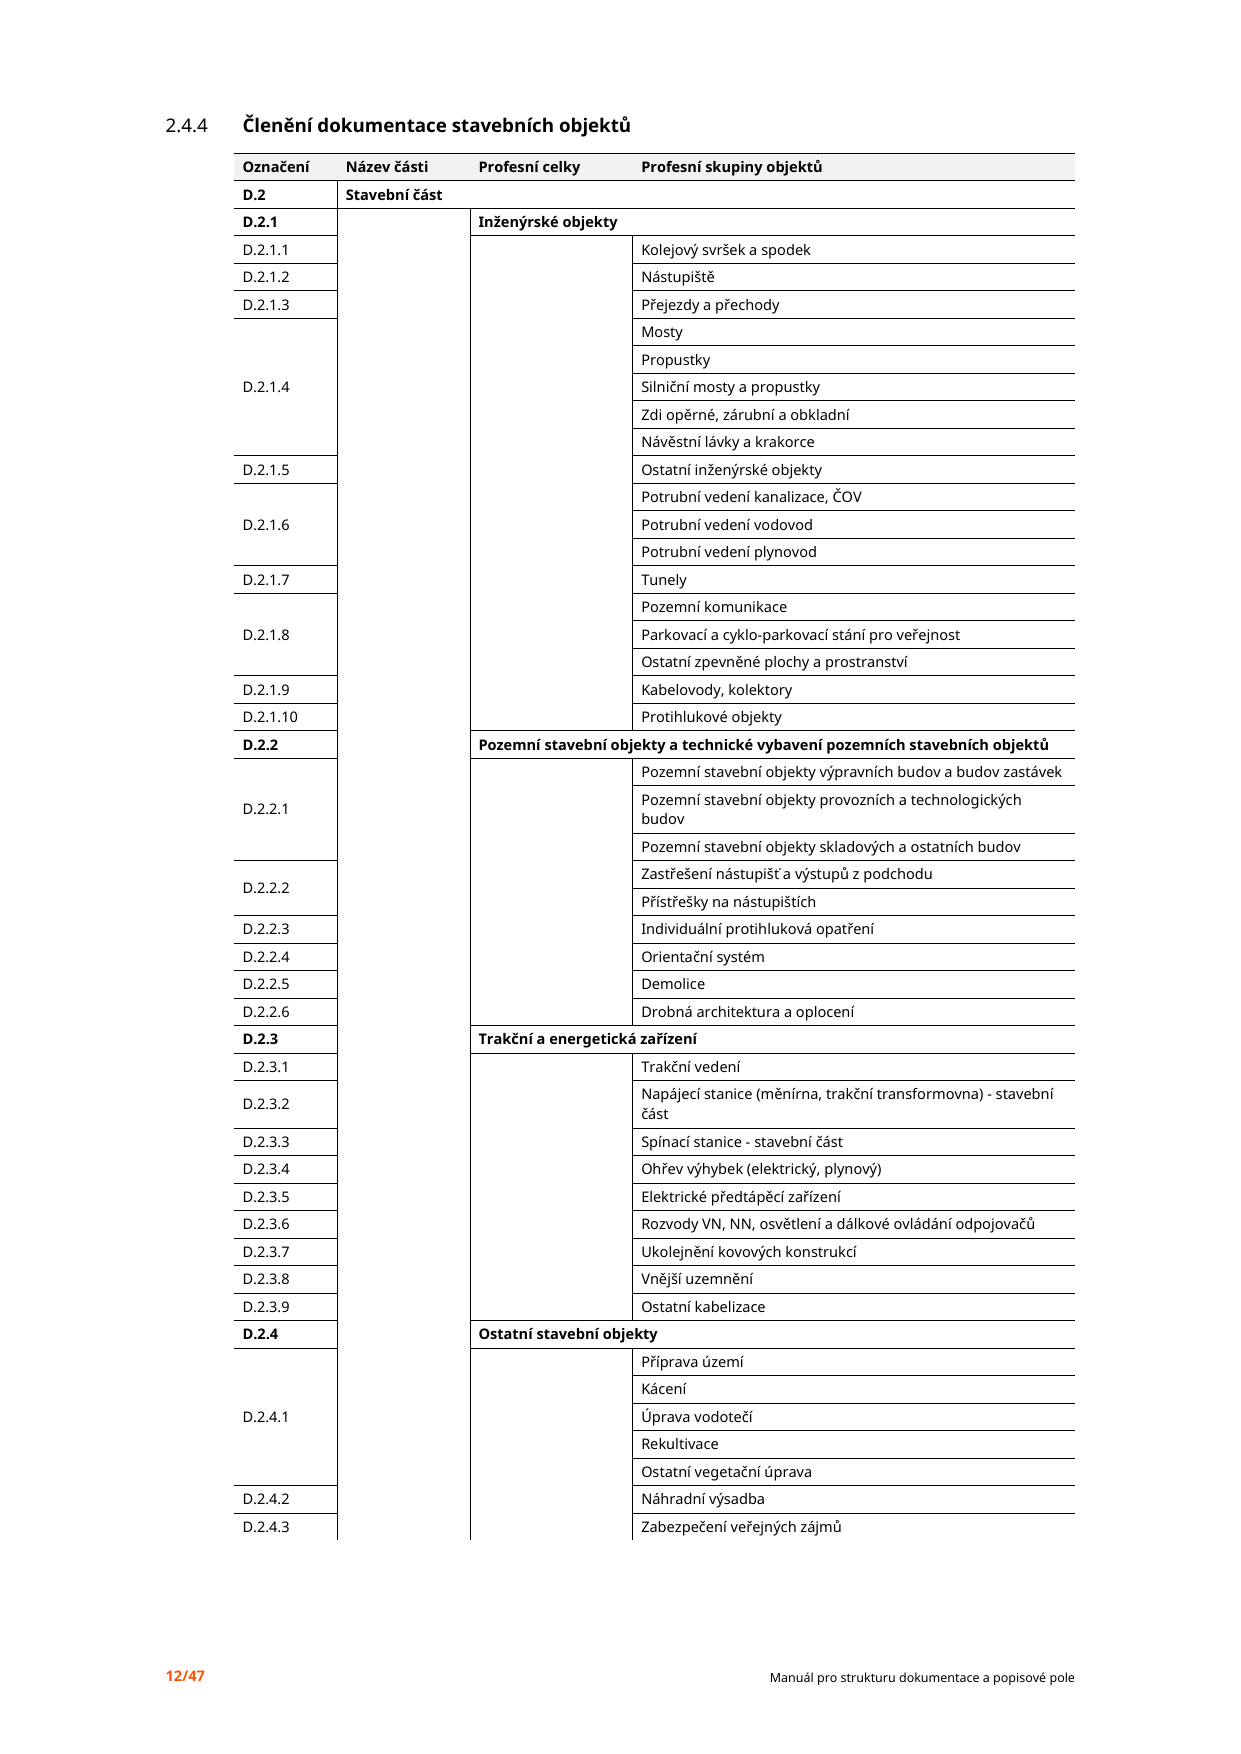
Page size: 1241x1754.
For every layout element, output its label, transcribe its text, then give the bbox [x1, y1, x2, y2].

table_header Profesní celky [470, 154, 633, 180]
table_cell Ostatní zpevněné plochy a prostranství [633, 649, 1075, 675]
table_header Název části [337, 154, 470, 180]
table_cell Parkovací a cyklo-parkovací stání pro veřejnost [633, 621, 1075, 648]
table_cell D.2.1.1 [234, 236, 337, 263]
table_cell Trakční vedení [633, 1054, 1075, 1080]
table_cell Stavební část [338, 181, 1075, 208]
table_cell Nástupiště [633, 264, 1075, 290]
table_cell Protihlukové objekty [633, 704, 1075, 730]
table_cell Vnější uzemnění [633, 1266, 1075, 1292]
table_cell [471, 236, 632, 730]
table_cell Zdi opěrné, zárubní a obkladní [633, 401, 1075, 428]
table_cell D.2.1.8 [234, 594, 337, 675]
table_cell Pozemní stavební objekty a technické vybavení pozemních stavebních objektů [471, 731, 1075, 758]
table_cell Náhradní výsadba [633, 1486, 1075, 1512]
table_cell Přejezdy a přechody [633, 291, 1075, 318]
table_cell Potrubní vedení plynovod [633, 539, 1075, 565]
table_cell D.2.3.2 [234, 1081, 337, 1127]
table_cell D.2 [234, 181, 337, 208]
table_cell Příprava území [633, 1349, 1075, 1375]
table_cell D.2.2.4 [234, 944, 337, 970]
table_cell [471, 1349, 632, 1540]
table_cell Ostatní kabelizace [633, 1294, 1075, 1320]
table_cell Kabelovody, kolektory [633, 676, 1075, 703]
table_cell D.2.2 [234, 731, 337, 758]
table_cell Návěstní lávky a krakorce [633, 429, 1075, 455]
table_cell D.2.1.5 [234, 456, 337, 483]
text Členění dokumentace stavebních objektů [165, 112, 1075, 138]
table_cell Rekultivace [633, 1431, 1075, 1457]
table_cell D.2.1.9 [234, 676, 337, 703]
table_cell Pozemní stavební objekty provozních a technologických budov [633, 786, 1075, 833]
table_cell Tunely [633, 566, 1075, 593]
table_cell Ostatní stavební objekty [471, 1321, 1075, 1347]
table_cell Ostatní inženýrské objekty [633, 456, 1075, 483]
table_cell D.2.1 [234, 209, 337, 235]
table_cell [338, 209, 470, 1540]
table_cell Zastřešení nástupišť a výstupů z podchodu [633, 861, 1075, 888]
table_cell Pozemní stavební objekty skladových a ostatních budov [633, 834, 1075, 860]
table_cell Inženýrské objekty [471, 209, 1075, 235]
table_cell D.2.1.7 [234, 566, 337, 593]
table_cell Silniční mosty a propustky [633, 374, 1075, 400]
table_cell Individuální protihluková opatření [633, 916, 1075, 943]
table_cell Propustky [633, 346, 1075, 373]
table_cell D.2.1.3 [234, 291, 337, 318]
table_cell Elektrické předtápěcí zařízení [633, 1184, 1075, 1210]
table_cell D.2.4 [234, 1321, 337, 1347]
table_cell D.2.3.5 [234, 1184, 337, 1210]
table_cell D.2.3.3 [234, 1129, 337, 1155]
table_cell Spínací stanice - stavební část [633, 1129, 1075, 1155]
table_cell Rozvody VN, NN, osvětlení a dálkové ovládání odpojovačů [633, 1211, 1075, 1237]
table_cell D.2.4.3 [234, 1514, 337, 1540]
table_cell Úprava vodotečí [633, 1404, 1075, 1430]
table_cell D.2.3.6 [234, 1211, 337, 1237]
table_cell D.2.3.7 [234, 1239, 337, 1265]
table_cell D.2.3.4 [234, 1156, 337, 1182]
table_cell D.2.3.9 [234, 1294, 337, 1320]
table_cell D.2.2.3 [234, 916, 337, 943]
table_cell Potrubní vedení kanalizace, ČOV [633, 484, 1075, 510]
table_cell D.2.4.1 [234, 1349, 337, 1485]
table_header Označení [234, 154, 337, 180]
table_cell [471, 1054, 632, 1320]
table_cell Ukolejnění kovových konstrukcí [633, 1239, 1075, 1265]
table_cell Drobná architektura a oplocení [633, 999, 1075, 1025]
table_header Profesní skupiny objektů [633, 154, 1075, 180]
table_cell D.2.4.2 [234, 1486, 337, 1512]
table_cell Mosty [633, 319, 1075, 345]
table_cell D.2.3.1 [234, 1054, 337, 1080]
table_cell Ostatní vegetační úprava [633, 1459, 1075, 1485]
table_cell D.2.1.4 [234, 319, 337, 455]
table_cell Přístřešky na nástupištích [633, 889, 1075, 915]
table_cell Demolice [633, 971, 1075, 998]
table_cell D.2.2.2 [234, 861, 337, 915]
table_cell D.2.1.6 [234, 484, 337, 565]
table_cell D.2.3.8 [234, 1266, 337, 1292]
table_cell Trakční a energetická zařízení [471, 1026, 1075, 1053]
table_cell D.2.3 [234, 1026, 337, 1053]
table_cell D.2.2.6 [234, 999, 337, 1025]
table_cell Zabezpečení veřejných zájmů [633, 1514, 1075, 1540]
table_cell D.2.2.5 [234, 971, 337, 998]
table_cell D.2.1.2 [234, 264, 337, 290]
table_cell Orientační systém [633, 944, 1075, 970]
table_cell Pozemní komunikace [633, 594, 1075, 620]
table_cell Kolejový svršek a spodek [633, 236, 1075, 263]
table_cell Napájecí stanice (měnírna, trakční transformovna) - stavební část [633, 1081, 1075, 1127]
table_cell Pozemní stavební objekty výpravních budov a budov zastávek [633, 759, 1075, 785]
table_cell Ohřev výhybek (elektrický, plynový) [633, 1156, 1075, 1182]
table_cell D.2.1.10 [234, 704, 337, 730]
table_cell Kácení [633, 1376, 1075, 1402]
table_cell Potrubní vedení vodovod [633, 511, 1075, 538]
table_cell [471, 759, 632, 1025]
table_cell D.2.2.1 [234, 759, 337, 860]
